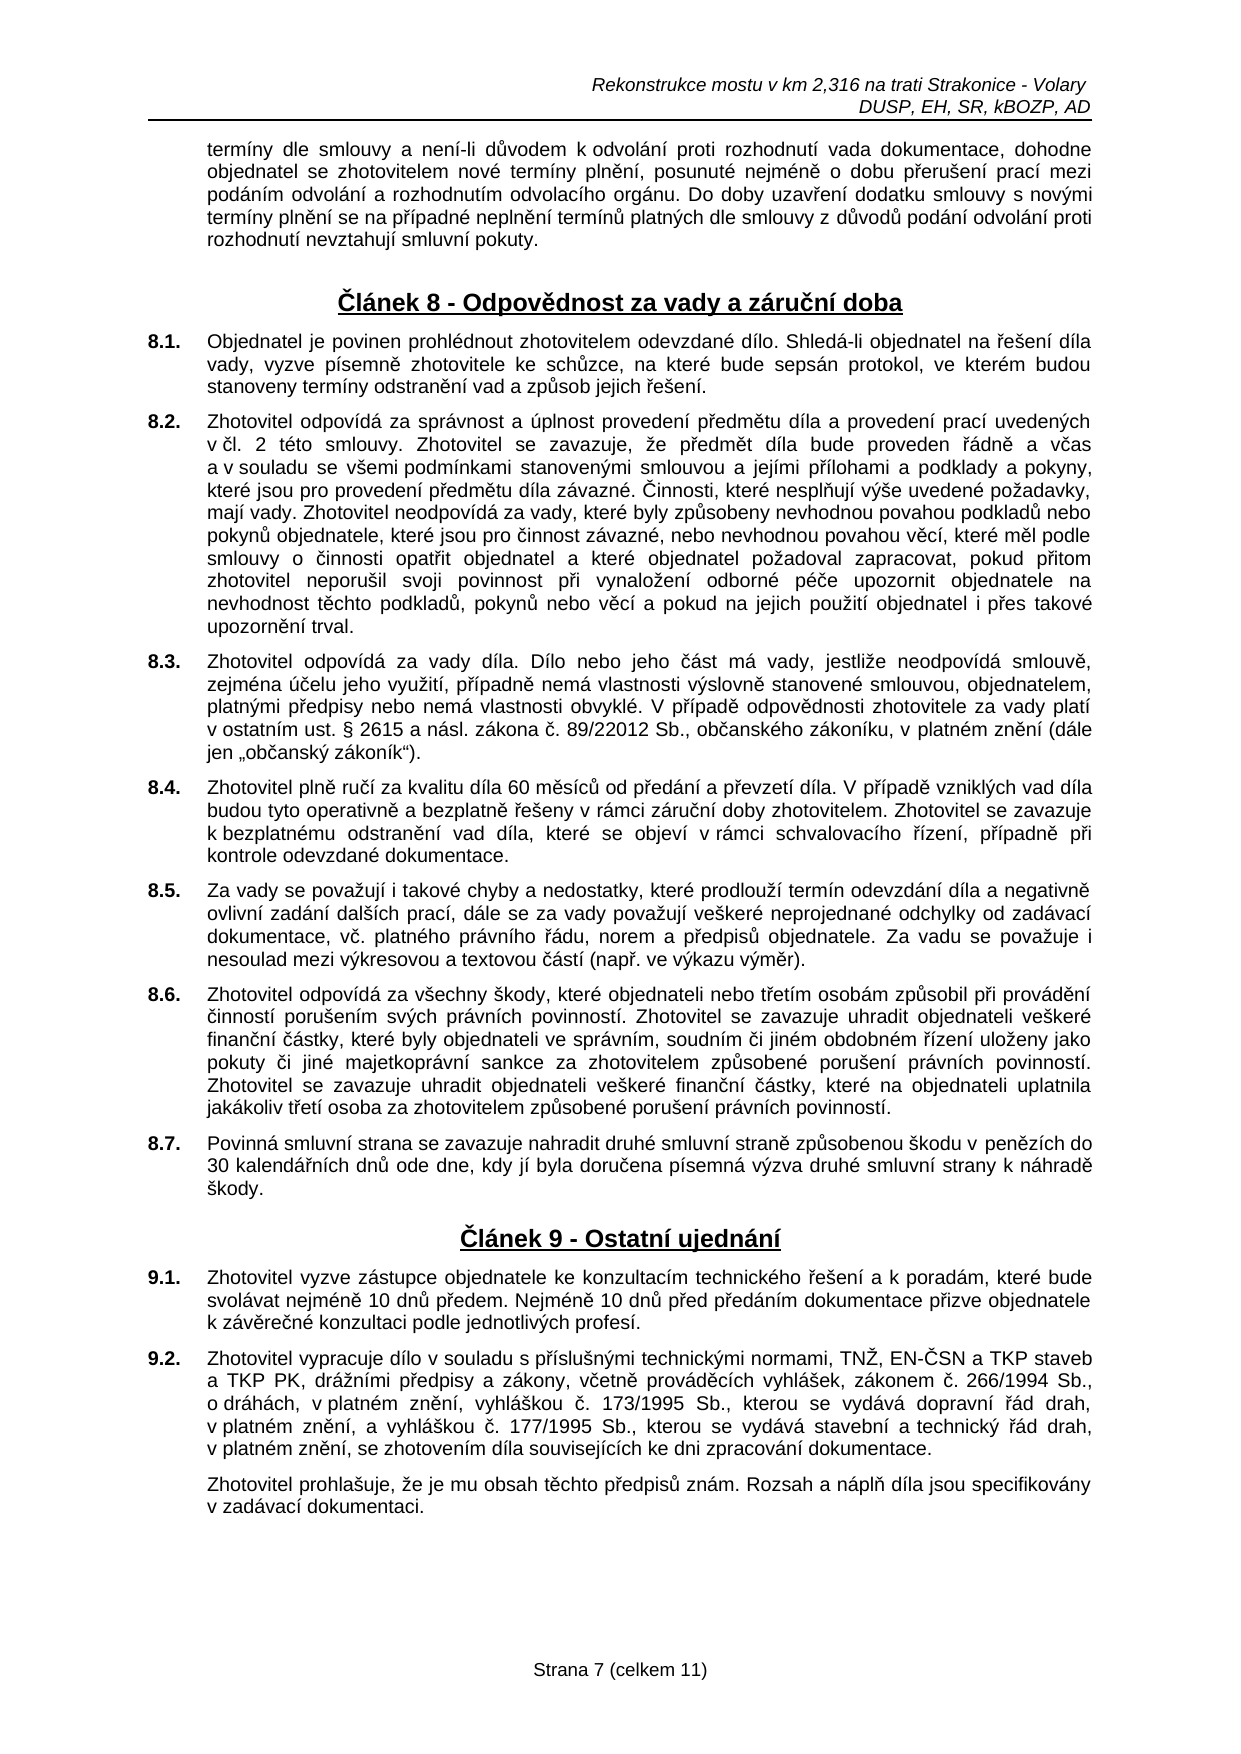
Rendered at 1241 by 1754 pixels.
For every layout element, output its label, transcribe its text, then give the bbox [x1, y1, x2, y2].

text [148, 137, 1092, 251]
text 8.4. Zhotovitel plně ručí za kvalitu díla 60 měsíců od předání a převzetí díla. V případě vzniklých vad díla budou tyto operativně a bezplatně řešeny v rámci záruční doby zhotovitelem. Zhotovitel se zavazuje k bezplatnému odstranění vad díla, které se objeví v rámci schvalovacího řízení, případně při kontrole odevzdané dokumentace. [148, 776, 1092, 867]
text Zhotovitel prohlašuje, že je mu obsah těchto předpisů znám. Rozsah a náplň díla jsou specifikovány v zadávací dokumentaci. [207, 1472, 1092, 1518]
text 9.2. Zhotovitel vypracuje dílo v souladu s příslušnými technickými normami, TNŽ, EN-ČSN a TKP staveb a TKP PK, drážními předpisy a zákony, včetně prováděcích vyhlášek, zákonem č. 266/1994 Sb., o dráhách, v platném znění, vyhláškou č. 173/1995 Sb., kterou se vydává dopravní řád drah, v platném znění, a vyhláškou č. 177/1995 Sb., kterou se vydává stavební a technický řád drah, v platném znění, se zhotovením díla souvisejících ke dni zpracování dokumentace. [148, 1346, 1092, 1460]
text 8.1. Objednatel je povinen prohlédnout zhotovitelem odevzdané dílo. Shledá-li objednatel na řešení díla vady, vyzve písemně zhotovitele ke schůzce, na které bude sepsán protokol, ve kterém budou stanoveny termíny odstranění vad a způsob jejich řešení. [148, 330, 1092, 398]
subtitle Zhotovitel odpovídá za vady díla. Dílo nebo jeho část má vady, jestliže neodpovídá smlouvě, zejména účelu jeho využití, případně nemá vlastnosti výslovně stanovené smlouvou, objednatelem, platnými předpisy nebo nemá vlastnosti obvyklé. V případě odpovědnosti zhotovitele za vady platí v ostatním ust. § 2615 a násl. zákona č. 89/22012 Sb., občanského zákoníku, v platném znění (dále jen „občanský zákoník“). [148, 650, 1092, 763]
subtitle Článek 8 - Odpovědnost za vady a záruční doba [148, 288, 1092, 317]
text 8.6. Zhotovitel odpovídá za všechny škody, které objednateli nebo třetím osobám způsobil při provádění činností porušením svých právních povinností. Zhotovitel se zavazuje uhradit objednateli veškeré finanční částky, které byly objednateli ve správním, soudním či jiném obdobném řízení uloženy jako pokuty či jiné majetkoprávní sankce za zhotovitelem způsobené porušení právních povinností. Zhotovitel se zavazuje uhradit objednateli veškeré finanční částky, které na objednateli uplatnila jakákoliv třetí osoba za zhotovitelem způsobené porušení právních povinností. [148, 983, 1092, 1119]
subtitle 8.2. Zhotovitel odpovídá za správnost a úplnost provedení předmětu díla a provedení prací uvedených v čl. 2 této smlouvy. Zhotovitel se zavazuje, že předmět díla bude proveden řádně a včas a v souladu se všemi podmínkami stanovenými smlouvou a jejími přílohami a podklady a pokyny, které jsou pro provedení předmětu díla závazné. Činnosti, které nesplňují výše uvedené požadavky, mají vady. Zhotovitel neodpovídá za vady, které byly způsobeny nevhodnou povahou podkladů nebo pokynů objednatele, které jsou pro činnost závazné, nebo nevhodnou povahou věcí, které měl podle smlouvy o činnosti opatřit objednatel a které objednatel požadoval zapracovat, pokud přitom zhotovitel neporušil svoji povinnost při vynaložení odborné péče upozornit objednatele na nevhodnost těchto podkladů, pokynů nebo věcí a pokud na jejich použití objednatel i přes takové upozornění trval. [148, 410, 1092, 637]
text 9.1. Zhotovitel vyzve zástupce objednatele ke konzultacím technického řešení a k poradám, které bude svolávat nejméně 10 dnů předem. Nejméně 10 dnů před předáním dokumentace přizve objednatele k závěrečné konzultaci podle jednotlivých profesí. [148, 1266, 1092, 1334]
text 8.5. Za vady se považují i takové chyby a nedostatky, které prodlouží termín odevzdání díla a negativně ovlivní zadání dalších prací, dále se za vady považují veškeré neprojednané odchylky od zadávací dokumentace, vč. platného právního řádu, norem a předpisů objednatele. Za vadu se považuje i nesoulad mezi výkresovou a textovou částí (např. ve výkazu výměr). [148, 879, 1092, 970]
subtitle Článek 9 - Ostatní ujednání [148, 1224, 1092, 1253]
subtitle Povinná smluvní strana se zavazuje nahradit druhé smluvní straně způsobenou škodu v penězích do 30 kalendářních dnů ode dne, kdy jí byla doručena písemná výzva druhé smluvní strany k náhradě škody. [148, 1131, 1092, 1199]
